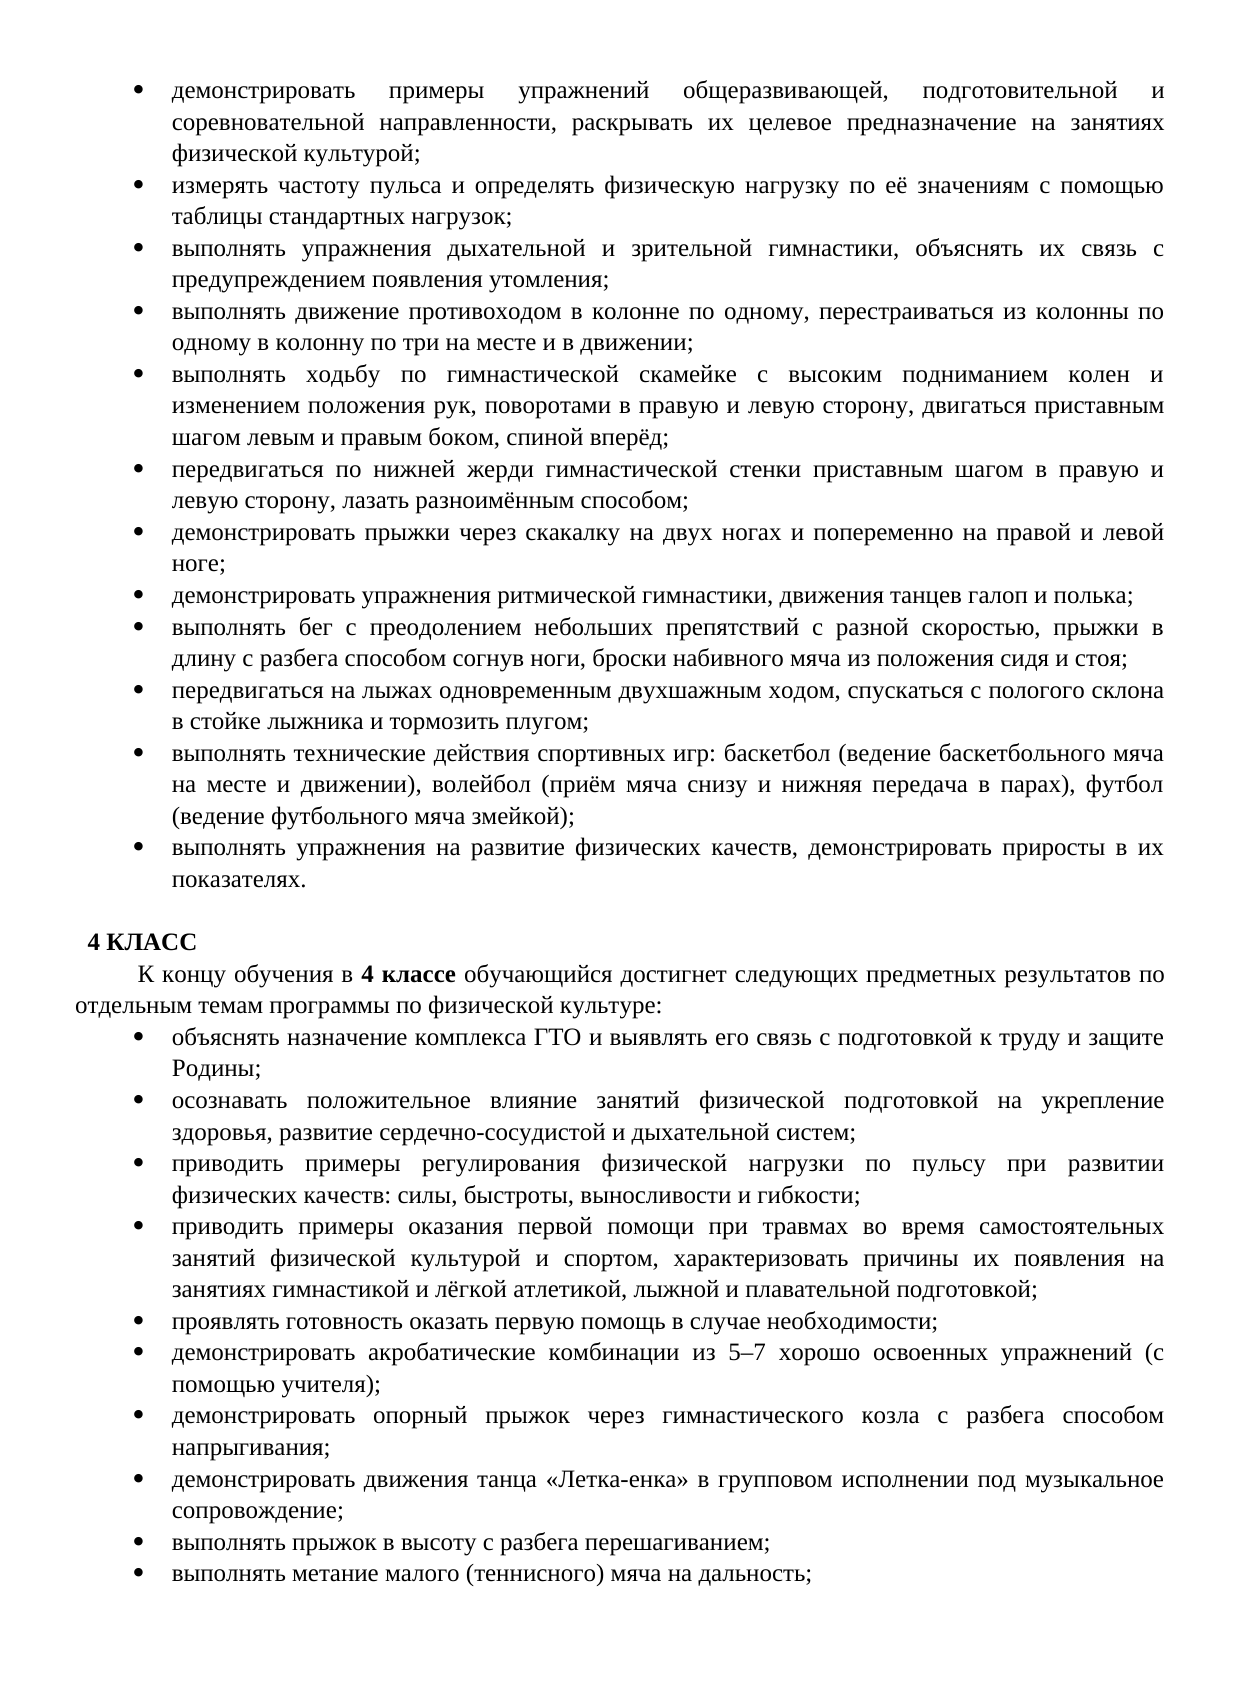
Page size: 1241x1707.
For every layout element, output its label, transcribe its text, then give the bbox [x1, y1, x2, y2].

list проявлять готовность оказать первую помощь в случае необходимости; [134, 1306, 1165, 1335]
list демонстрировать прыжки через скакалку на двух ногах и попеременно на правой и левой ноге; [134, 517, 1165, 577]
list выполнять метание малого (теннисного) мяча на дальность; [134, 1558, 1165, 1587]
list передвигаться по нижней жерди гимнастической стенки приставным шагом в правую и левую сторону, лазать разноимённым способом; [134, 454, 1165, 514]
list демонстрировать упражнения ритмической гимнастики, движения танцев галоп и полька; [134, 580, 1165, 609]
list выполнять упражнения дыхательной и зрительной гимнастики, объяснять их связь с предупреждением появления утомления; [134, 233, 1165, 293]
list выполнять бег с преодолением небольших препятствий с разной скоростью, прыжки в длину с разбега способом согнув ноги, броски набивного мяча из положения сидя и стоя; [134, 612, 1165, 672]
list выполнять упражнения на развитие физических качеств, демонстрировать приросты в их показателях. [134, 832, 1165, 893]
list демонстрировать опорный прыжок через гимнастического козла с разбега способом напрыгивания; [134, 1401, 1165, 1461]
list осознавать положительное влияние занятий физической подготовкой на укрепление здоровья, развитие сердечно-сосудистой и дыхательной систем; [134, 1085, 1165, 1145]
list приводить примеры оказания первой помощи при травмах во время самостоятельных занятий физической культурой и спортом, характеризовать причины их появления на занятиях гимнастикой и лёгкой атлетикой, лыжной и плавательной подготовкой; [134, 1211, 1165, 1303]
list выполнять ходьбу по гимнастической скамейке с высоким подниманием колен и изменением положения рук, поворотами в правую и левую сторону, двигаться приставным шагом левым и правым боком, спиной вперёд; [134, 359, 1165, 451]
list демонстрировать примеры упражнений общеразвивающей, подготовительной и соревновательной направленности, раскрывать их целевое предназначение на занятиях физической культурой; [134, 75, 1165, 167]
list выполнять прыжок в высоту с разбега перешагиванием; [134, 1527, 1165, 1556]
list передвигаться на лыжах одновременным двухшажным ходом, спускаться с пологого склона в стойке лыжника и тормозить плугом; [134, 675, 1165, 735]
text К концу обучения в 4 классе обучающийся достигнет следующих предметных результатов по отдельным темам программы по физической культуре: [75, 959, 1165, 1019]
list выполнять движение противоходом в колонне по одному, перестраиваться из колонны по одному в колонну по три на месте и в движении; [134, 296, 1165, 356]
list приводить примеры регулирования физической нагрузки по пульсу при развитии физических качеств: силы, быстроты, выносливости и гибкости; [134, 1148, 1165, 1208]
list объяснять назначение комплекса ГТО и выявлять его связь с подготовкой к труду и защите Родины; [134, 1022, 1165, 1082]
text 4 КЛАСС [87, 927, 1165, 956]
list демонстрировать движения танца «Летка-енка» в групповом исполнении под музыкальное сопровождение; [134, 1464, 1165, 1524]
list измерять частоту пульса и определять физическую нагрузку по её значениям с помощью таблицы стандартных нагрузок; [134, 170, 1165, 230]
list демонстрировать акробатические комбинации из 5–7 хорошо освоенных упражнений (с помощью учителя); [134, 1337, 1165, 1398]
list выполнять технические действия спортивных игр: баскетбол (ведение баскетбольного мяча на месте и движении), волейбол (приём мяча снизу и нижняя передача в парах), футбол (ведение футбольного мяча змейкой); [134, 738, 1165, 830]
